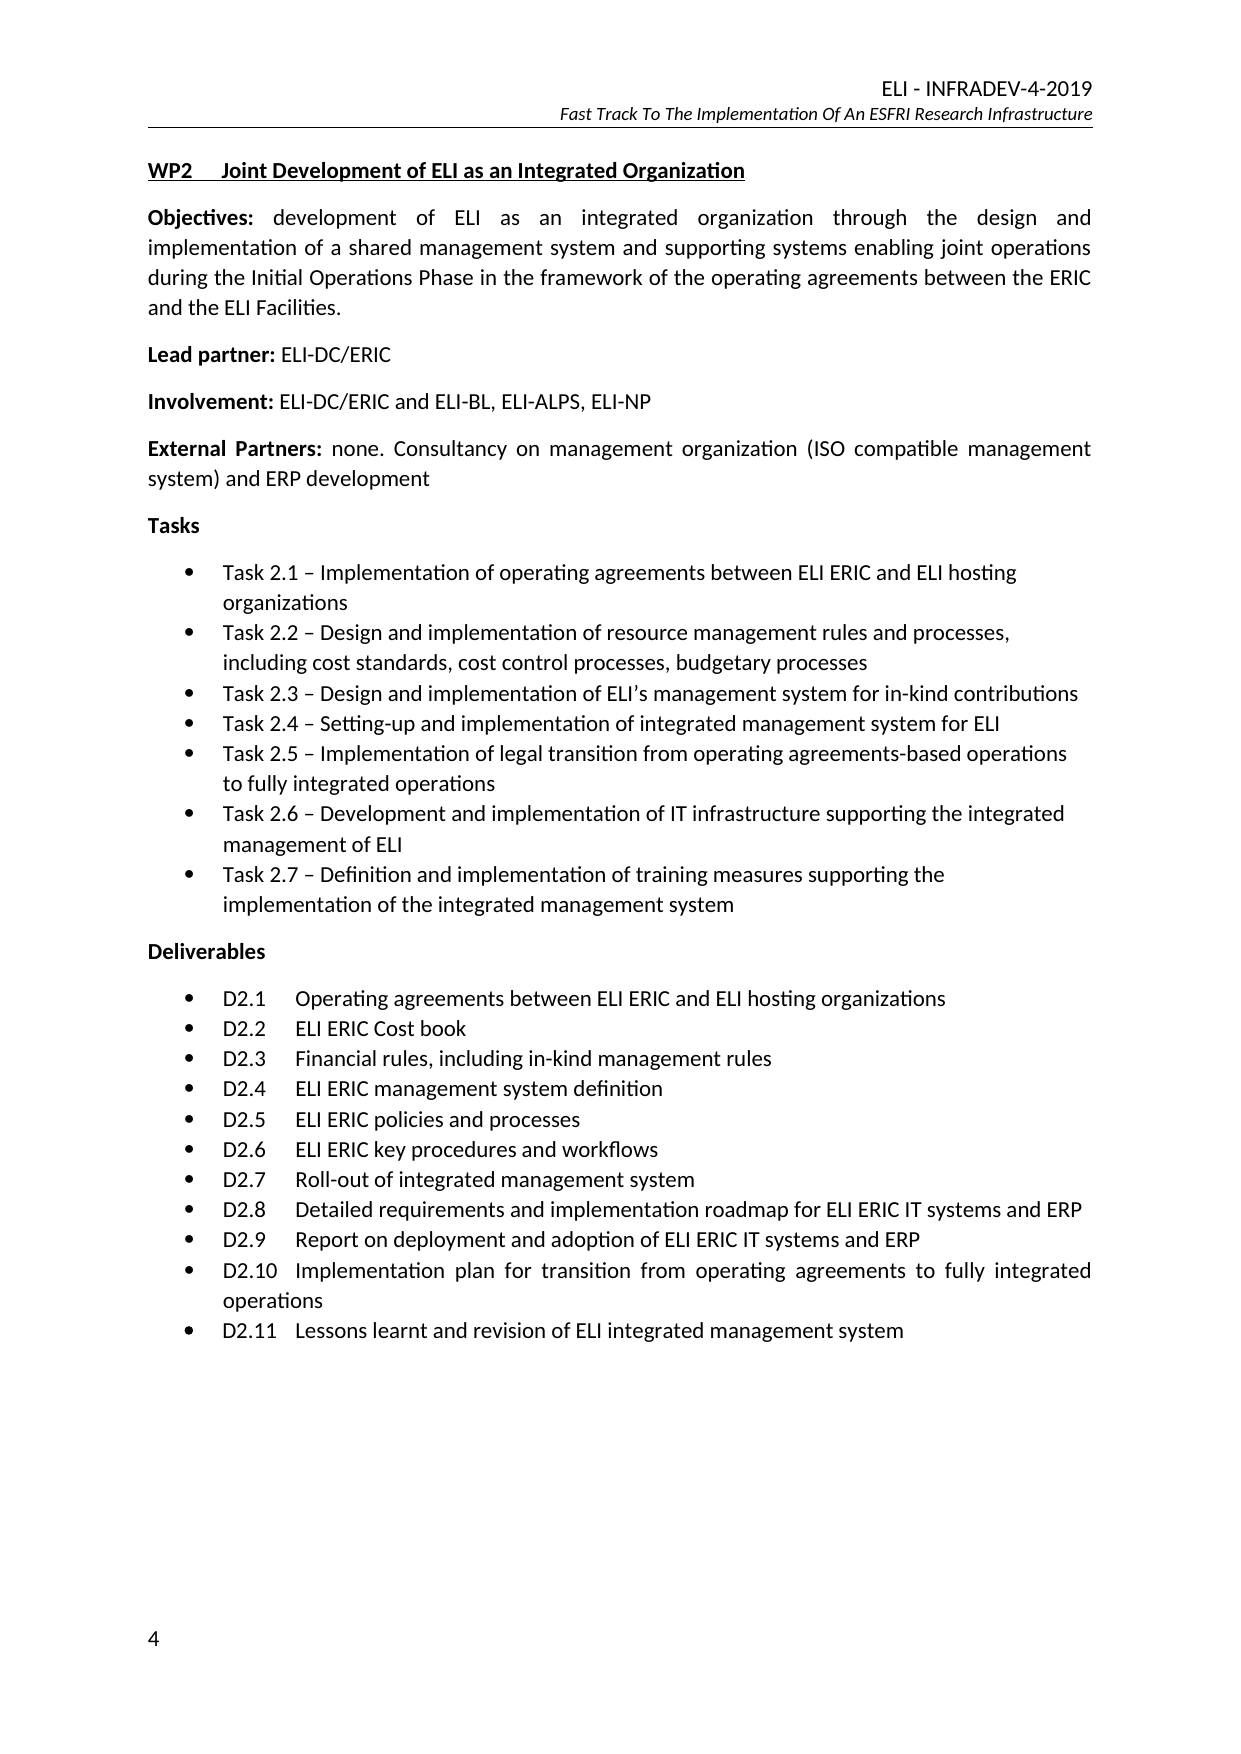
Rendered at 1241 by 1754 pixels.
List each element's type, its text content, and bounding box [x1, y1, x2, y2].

list D2.8 Detailed requirements and implementation roadmap for ELI ERIC IT systems and ERP [185, 1195, 1093, 1223]
list D2.7 Roll-out of integrated management system [185, 1165, 1093, 1193]
list D2.10 Implementation plan for transition from operating agreements to fully integrated operations [185, 1256, 1093, 1314]
list D2.11 Lessons learnt and revision of ELI integrated management system [185, 1316, 1093, 1344]
list D2.9 Report on deployment and adoption of ELI ERIC IT systems and ERP [185, 1226, 1093, 1254]
text External Partners: none. Consultancy on management organization (ISO compatible management system) and ERP development [148, 434, 1093, 492]
text Objectives: development of ELI as an integrated organization through the design and implementation of a shared management system and supporting systems enabling joint operations during the Initial Operations Phase in the framework of the operating agreements between the ERIC and the ELI Facilities. [148, 203, 1093, 321]
text Tasks [148, 511, 1093, 539]
list D2.1 Operating agreements between ELI ERIC and ELI hosting organizations [185, 984, 1093, 1012]
list D2.6 ELI ERIC key procedures and workflows [185, 1135, 1093, 1163]
list Task 2.4 – Setting-up and implementation of integrated management system for ELI [185, 709, 1093, 737]
text Lead partner: ELI-DC/ERIC [148, 340, 1093, 368]
list Task 2.1 – Implementation of operating agreements between ELI ERIC and ELI hosting organizations [185, 558, 1093, 616]
list Task 2.5 – Implementation of legal transition from operating agreements-based operations to fully integrated operations [185, 739, 1093, 797]
list Task 2.3 – Design and implementation of ELI’s management system for in-kind contributions [185, 679, 1093, 707]
list D2.5 ELI ERIC policies and processes [185, 1105, 1093, 1133]
text Deliverables [148, 937, 1093, 965]
list D2.3 Financial rules, including in-kind management rules [185, 1044, 1093, 1072]
list D2.2 ELI ERIC Cost book [185, 1014, 1093, 1042]
text Involvement: ELI-DC/ERIC and ELI-BL, ELI-ALPS, ELI-NP [148, 387, 1093, 415]
list Task 2.6 – Development and implementation of IT infrastructure supporting the integrated management of ELI [185, 799, 1093, 858]
list Task 2.2 – Design and implementation of resource management rules and processes, including cost standards, cost control processes, budgetary processes [185, 618, 1093, 677]
list Task 2.7 – Definition and implementation of training measures supporting the implementation of the integrated management system [185, 860, 1093, 918]
text WP2 Joint Development of ELI as an Integrated Organization [148, 156, 1093, 184]
list D2.4 ELI ERIC management system definition [185, 1074, 1093, 1103]
